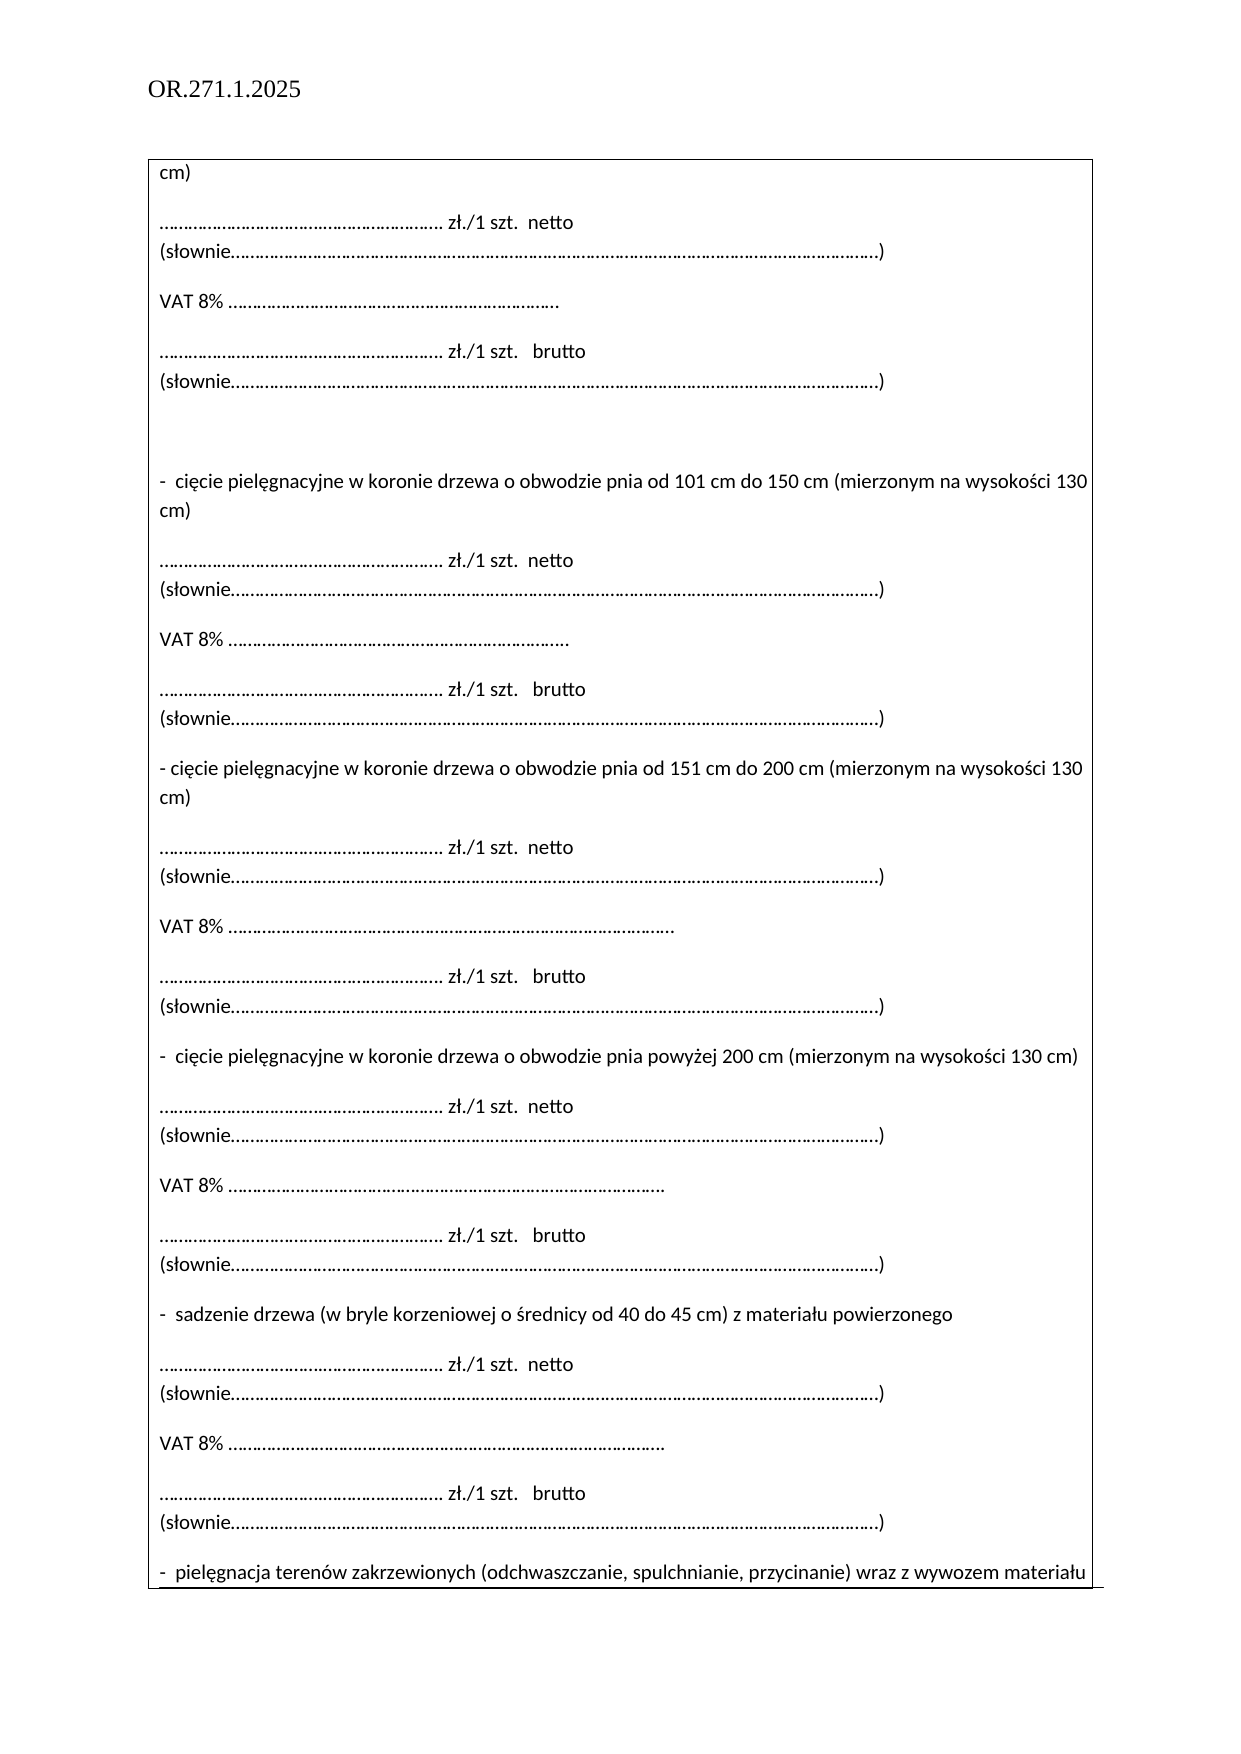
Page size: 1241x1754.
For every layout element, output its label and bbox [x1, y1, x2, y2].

table_cell [149, 160, 1092, 1588]
